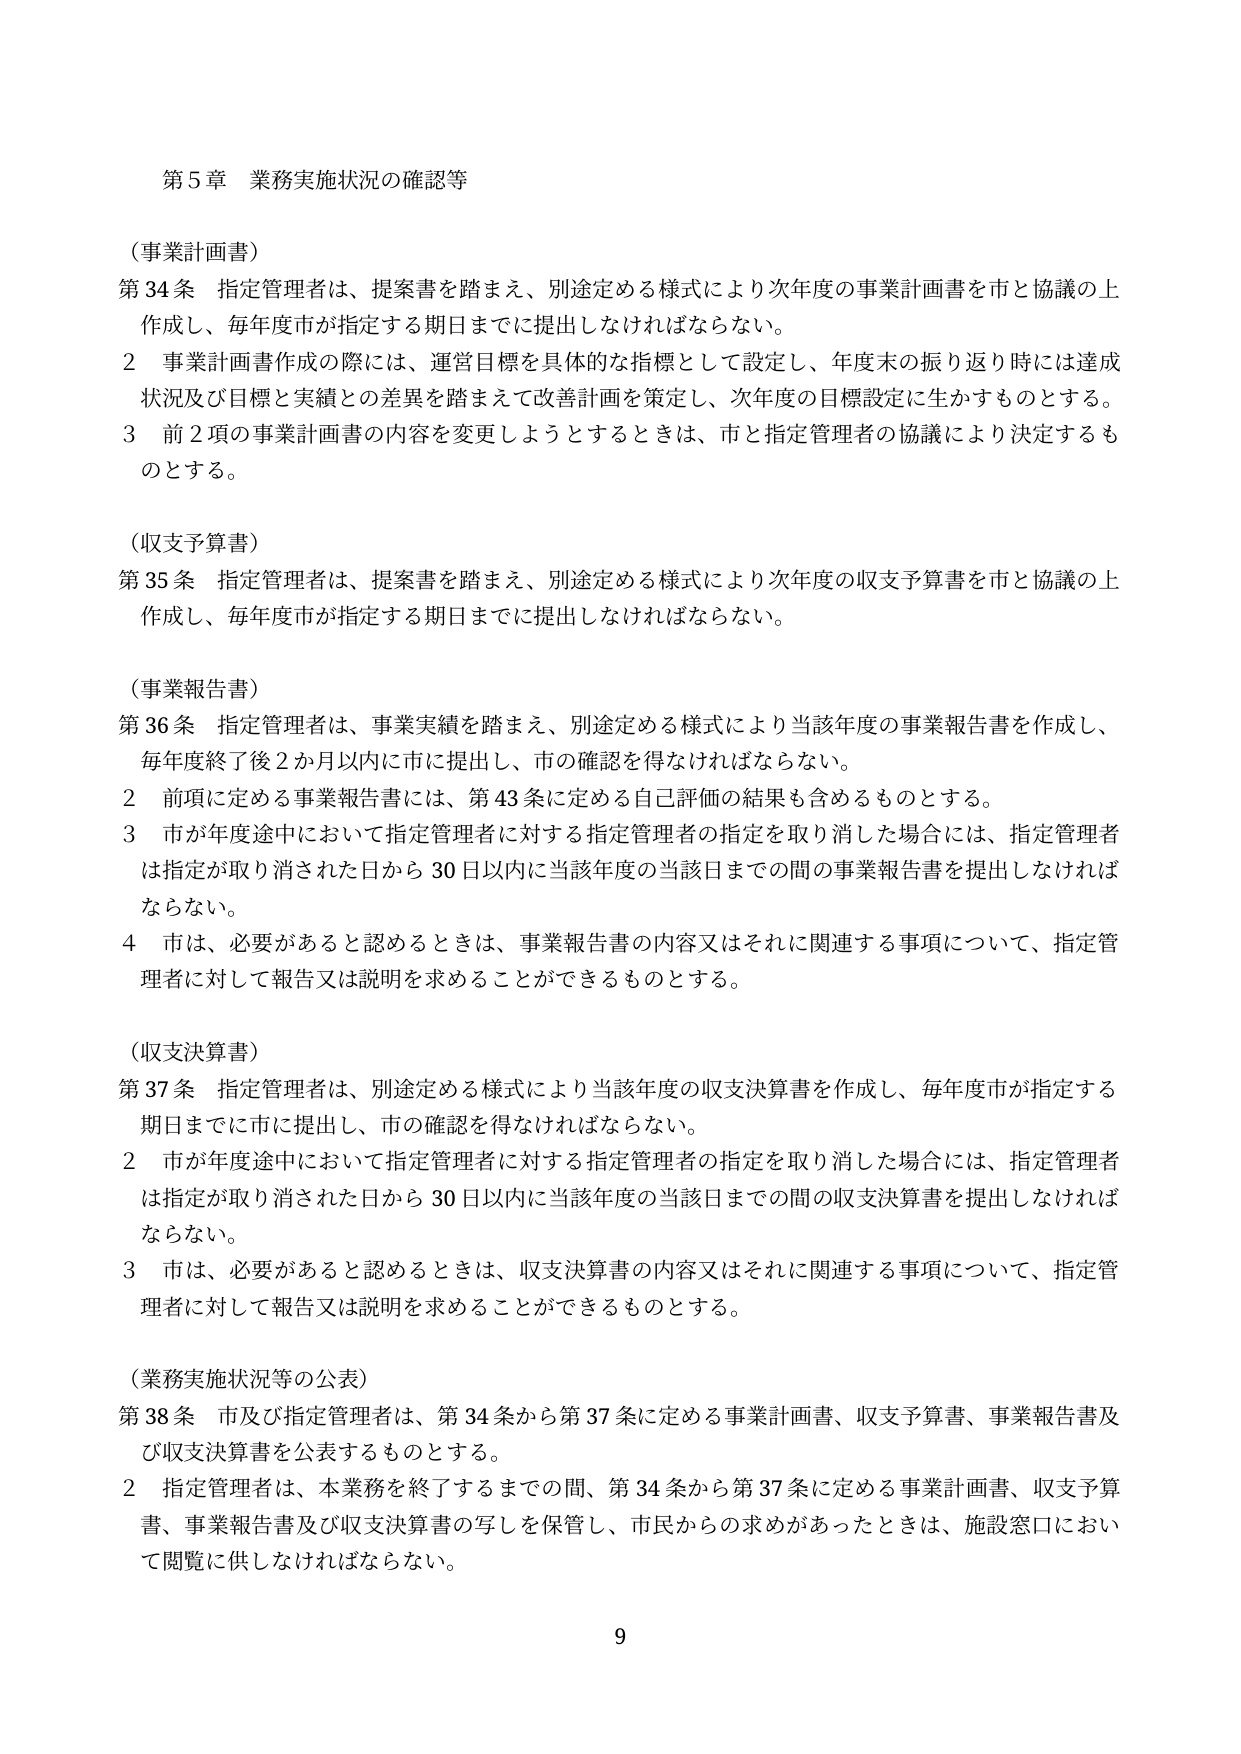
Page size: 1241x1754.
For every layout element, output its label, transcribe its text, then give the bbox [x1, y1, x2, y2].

text （業務実施状況等の公表） [118, 1360, 1122, 1397]
text ４ 市は、必要があると認めるときは、事業報告書の内容又はそれに関連する事項について、指定管理者に対して報告又は説明を求めることができるものとする。 [118, 924, 1122, 997]
text ２ 指定管理者は、本業務を終了するまでの間、第34条から第37条に定める事業計画書、収支予算書、事業報告書及び収支決算書の写しを保管し、市民からの求めがあったときは、施設窓口において閲覧に供しなければならない。 [118, 1469, 1122, 1578]
text 第37条 指定管理者は、別途定める様式により当該年度の収支決算書を作成し、毎年度市が指定する期日までに市に提出し、市の確認を得なければならない。 [118, 1069, 1122, 1142]
text ２ 事業計画書作成の際には、運営目標を具体的な指標として設定し、年度末の振り返り時には達成状況及び目標と実績との差異を踏まえて改善計画を策定し、次年度の目標設定に生かすものとする。 [118, 342, 1122, 415]
text ３ 市は、必要があると認めるときは、収支決算書の内容又はそれに関連する事項について、指定管理者に対して報告又は説明を求めることができるものとする。 [118, 1251, 1122, 1324]
text ２ 市が年度途中において指定管理者に対する指定管理者の指定を取り消した場合には、指定管理者は指定が取り消された日から30日以内に当該年度の当該日までの間の収支決算書を提出しなければならない。 [118, 1142, 1122, 1251]
text 第35条 指定管理者は、提案書を踏まえ、別途定める様式により次年度の収支予算書を市と協議の上作成し、毎年度市が指定する期日までに提出しなければならない。 [118, 560, 1122, 633]
text （収支決算書） [118, 1033, 1122, 1069]
text 第34条 指定管理者は、提案書を踏まえ、別途定める様式により次年度の事業計画書を市と協議の上作成し、毎年度市が指定する期日までに提出しなければならない。 [118, 269, 1122, 342]
text 第38条 市及び指定管理者は、第34条から第37条に定める事業計画書、収支予算書、事業報告書及び収支決算書を公表するものとする。 [118, 1397, 1122, 1469]
text ３ 市が年度途中において指定管理者に対する指定管理者の指定を取り消した場合には、指定管理者は指定が取り消された日から30日以内に当該年度の当該日までの間の事業報告書を提出しなければならない。 [118, 815, 1122, 924]
text 第５章 業務実施状況の確認等 [118, 161, 1122, 197]
text ２ 前項に定める事業報告書には、第43条に定める自己評価の結果も含めるものとする。 [118, 778, 1122, 815]
text （収支予算書） [118, 524, 1122, 560]
text ３ 前２項の事業計画書の内容を変更しようとするときは、市と指定管理者の協議により決定するものとする。 [118, 415, 1122, 488]
text （事業報告書） [118, 669, 1122, 706]
text 第36条 指定管理者は、事業実績を踏まえ、別途定める様式により当該年度の事業報告書を作成し、毎年度終了後２か月以内に市に提出し、市の確認を得なければならない。 [118, 706, 1122, 778]
text （事業計画書） [118, 233, 1122, 269]
